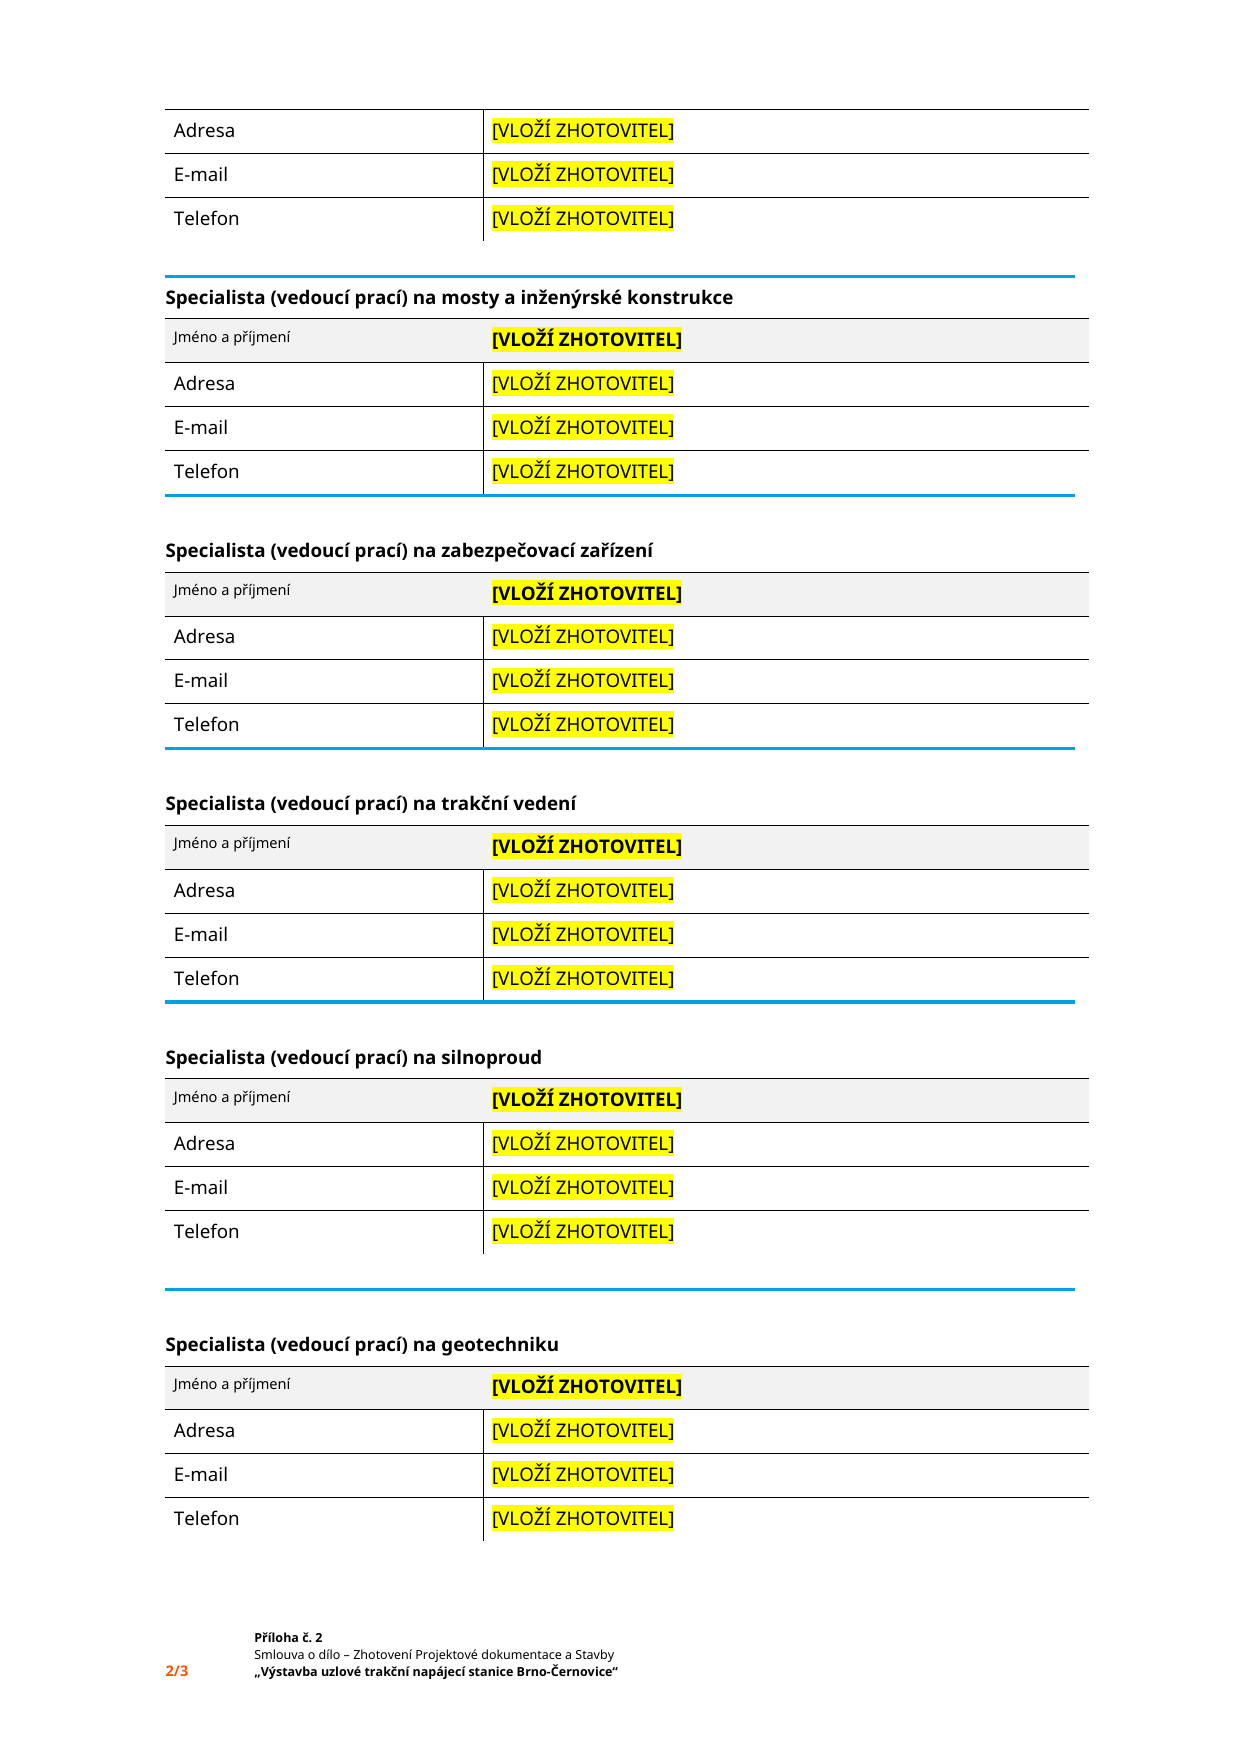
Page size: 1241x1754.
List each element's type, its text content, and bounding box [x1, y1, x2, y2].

table_cell [VLOŽÍ ZHOTOVITEL] [484, 958, 1089, 1000]
table_cell [VLOŽÍ ZHOTOVITEL] [484, 198, 1089, 241]
table_cell [VLOŽÍ ZHOTOVITEL] [484, 1123, 1089, 1166]
text Specialista (vedoucí prací) na trakční vedení [165, 781, 1075, 816]
table_cell E-mail [165, 1454, 483, 1497]
table_cell [VLOŽÍ ZHOTOVITEL] [484, 363, 1089, 406]
table_cell E-mail [165, 660, 483, 703]
table_cell Telefon [165, 198, 483, 241]
table_cell Adresa [165, 1123, 483, 1166]
table_cell [VLOŽÍ ZHOTOVITEL] [484, 914, 1089, 957]
table_cell Telefon [165, 451, 483, 494]
table_cell [VLOŽÍ ZHOTOVITEL] [484, 1498, 1089, 1541]
table_header [VLOŽÍ ZHOTOVITEL] [484, 1079, 1089, 1122]
text Specialista (vedoucí prací) na geotechniku [165, 1322, 1075, 1357]
table_cell [VLOŽÍ ZHOTOVITEL] [484, 617, 1089, 659]
table_cell [VLOŽÍ ZHOTOVITEL] [484, 154, 1089, 197]
table_header Jméno a příjmení [165, 1079, 484, 1122]
table_cell [VLOŽÍ ZHOTOVITEL] [484, 1211, 1089, 1254]
table_header [VLOŽÍ ZHOTOVITEL] [484, 1367, 1089, 1409]
table_cell Telefon [165, 958, 483, 1000]
table_cell [VLOŽÍ ZHOTOVITEL] [484, 660, 1089, 703]
table_header [VLOŽÍ ZHOTOVITEL] [484, 826, 1089, 869]
table_cell E-mail [165, 407, 483, 450]
table_header Jméno a příjmení [165, 826, 484, 869]
text Specialista (vedoucí prací) na mosty a inženýrské konstrukce [165, 278, 1075, 309]
text Specialista (vedoucí prací) na silnoproud [165, 1035, 1075, 1069]
table_cell E-mail [165, 154, 483, 197]
text Specialista (vedoucí prací) na zabezpečovací zařízení [165, 528, 1075, 563]
table_cell E-mail [165, 1167, 483, 1210]
table_cell Telefon [165, 1498, 483, 1541]
table_cell E-mail [165, 914, 483, 957]
table_cell [VLOŽÍ ZHOTOVITEL] [484, 110, 1089, 153]
table_header Jméno a příjmení [165, 573, 484, 616]
table_cell Adresa [165, 870, 483, 913]
table_cell [VLOŽÍ ZHOTOVITEL] [484, 451, 1089, 494]
table_cell Telefon [165, 704, 483, 747]
table_cell [VLOŽÍ ZHOTOVITEL] [484, 407, 1089, 450]
table_cell [VLOŽÍ ZHOTOVITEL] [484, 1410, 1089, 1453]
table_cell [VLOŽÍ ZHOTOVITEL] [484, 1167, 1089, 1210]
table_cell Telefon [165, 1211, 483, 1254]
table_header [VLOŽÍ ZHOTOVITEL] [484, 573, 1089, 616]
table_cell Adresa [165, 110, 483, 153]
table_cell [VLOŽÍ ZHOTOVITEL] [484, 870, 1089, 913]
table_cell Adresa [165, 363, 483, 406]
table_cell Adresa [165, 1410, 483, 1453]
table_header Jméno a příjmení [165, 319, 484, 362]
table_header Jméno a příjmení [165, 1367, 484, 1409]
table_cell Adresa [165, 617, 483, 659]
table_cell [VLOŽÍ ZHOTOVITEL] [484, 1454, 1089, 1497]
table_cell [VLOŽÍ ZHOTOVITEL] [484, 704, 1089, 747]
table_header [VLOŽÍ ZHOTOVITEL] [484, 319, 1089, 362]
